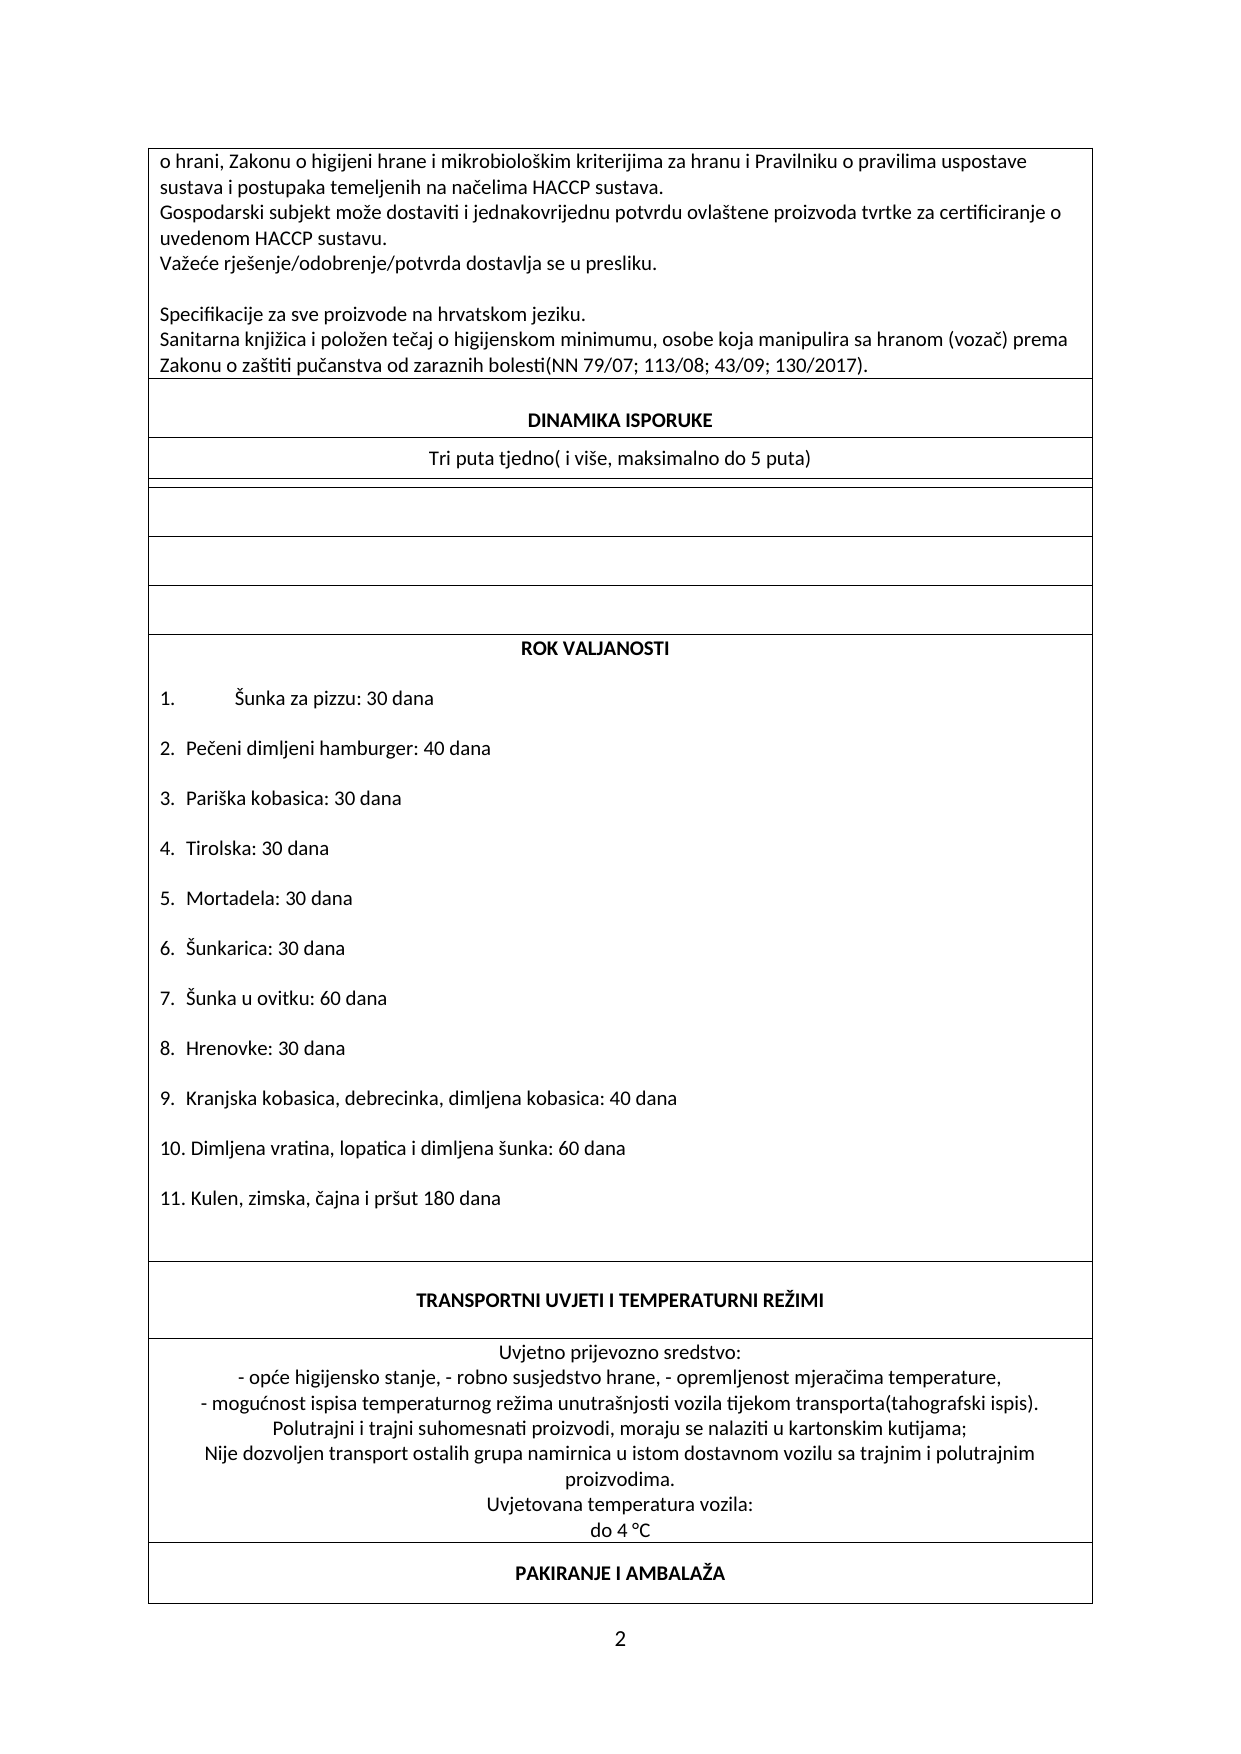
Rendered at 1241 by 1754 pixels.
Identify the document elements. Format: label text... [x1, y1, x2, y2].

table_cell TRANSPORTNI UVJETI I TEMPERATURNI REŽIMI [149, 1262, 1092, 1338]
table_cell DINAMIKA ISPORUKE [149, 379, 1092, 437]
table_cell [149, 586, 1092, 634]
table_cell ROK VALJANOSTI Šunka za pizzu: 30 dana Pečeni dimljeni hamburger: 40 dana Pariška kobasica: 30 dana Tirolska: 30 dana Mortadela: 30 dana Šunkarica: 30 dana Šunka u ovitku: 60 dana Hrenovke: 30 dana Kranjska kobasica, debrecinka, dimljena kobasica: 40 dana 10. Dimljena vratina, lopatica i dimljena šunka: 60 dana 11. Kulen, zimska, čajna i pršut 180 dana [149, 635, 1092, 1261]
table_cell Tri puta tjedno( i više, maksimalno do 5 puta) [149, 438, 1092, 478]
table_cell PAKIRANJE I AMBALAŽA [149, 1543, 1092, 1603]
table_cell [149, 479, 1092, 487]
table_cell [149, 149, 1092, 377]
table_cell Uvjetno prijevozno sredstvo: - opće higijensko stanje, - robno susjedstvo hrane, - opremljenost mjeračima temperature, - mogućnost ispisa temperaturnog režima unutrašnjosti vozila tijekom transporta(tahografski ispis). Polutrajni i trajni suhomesnati proizvodi, moraju se nalaziti u kartonskim kutijama; Nije dozvoljen transport ostalih grupa namirnica u istom dostavnom vozilu sa trajnim i polutrajnim proizvodima. Uvjetovana temperatura vozila: do [149, 1339, 1092, 1542]
table_cell [149, 488, 1092, 536]
table_cell [149, 537, 1092, 585]
